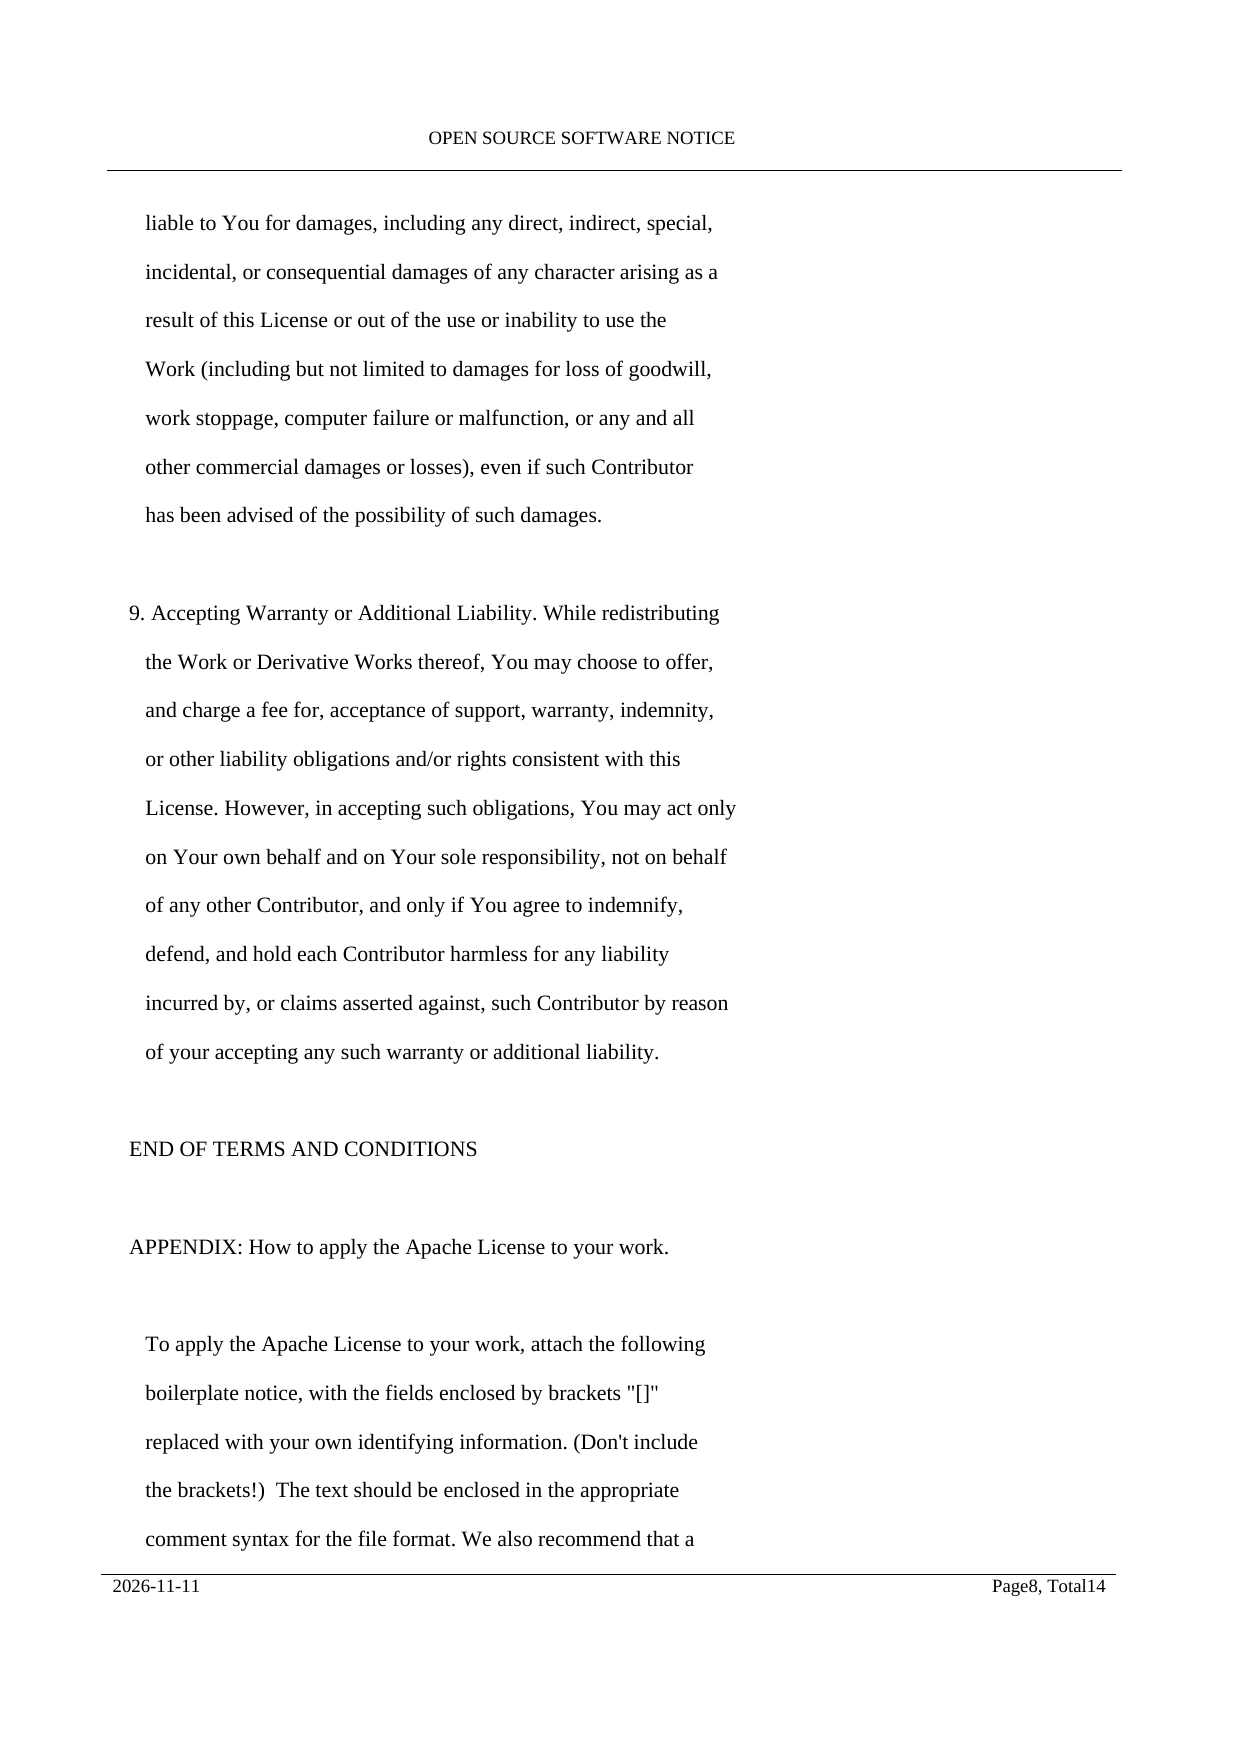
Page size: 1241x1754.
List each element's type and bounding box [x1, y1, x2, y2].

text [112, 206, 1128, 1555]
